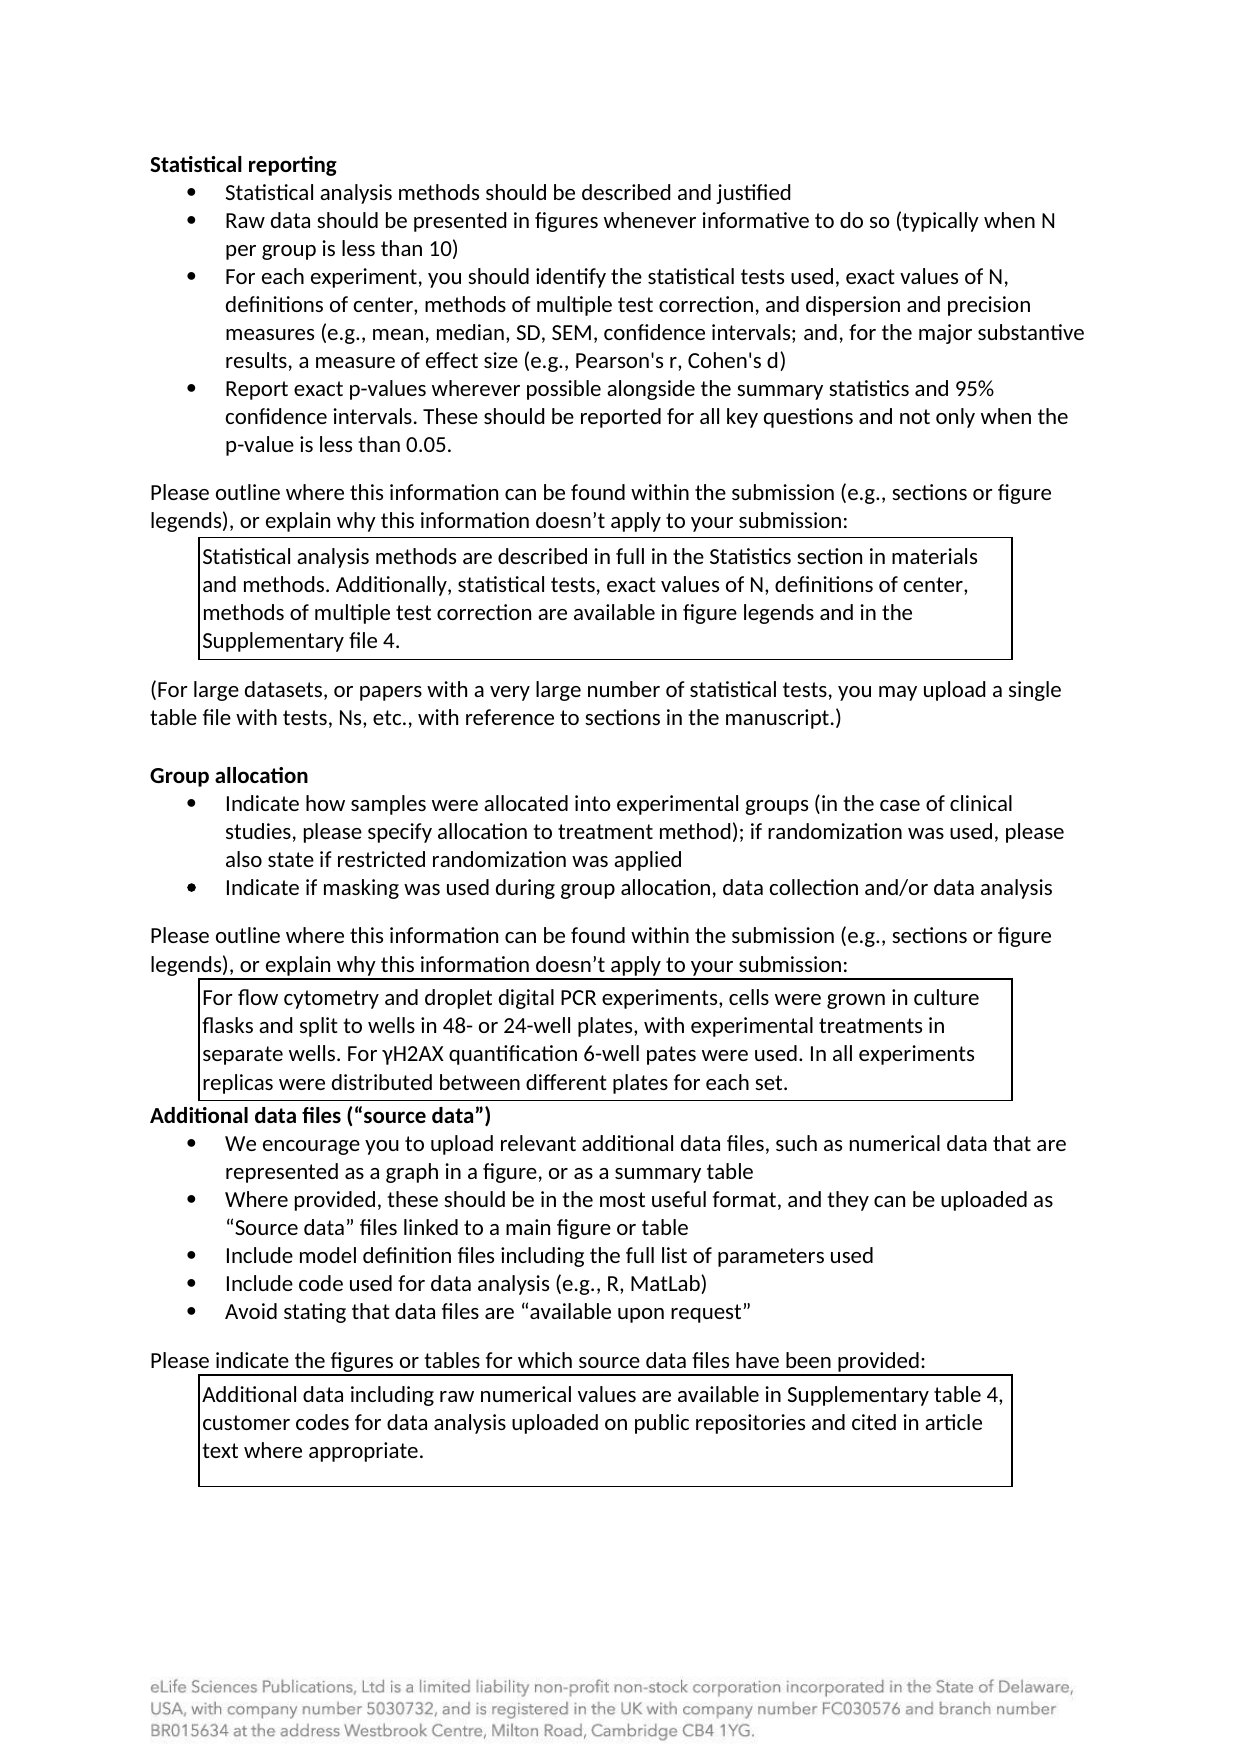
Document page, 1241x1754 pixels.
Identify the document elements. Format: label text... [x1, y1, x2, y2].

text (For large datasets, or papers with a very large number of statistical tests, you may upload a single table file with tests, Ns, etc., with reference to sections in the manuscript.) [150, 675, 1090, 731]
list For each experiment, you should identify the statistical tests used, exact values of N, definitions of center, methods of multiple test correction, and dispersion and precision measures (e.g., mean, median, SD, SEM, confidence intervals; and, for the major substantive results, a measure of effect size (e.g., Pearson's r, Cohen's d) [187, 262, 1090, 374]
list Statistical analysis methods should be described and justified [187, 178, 1090, 206]
list We encourage you to upload relevant additional data files, such as numerical data that are represented as a graph in a figure, or as a summary table [187, 1129, 1090, 1185]
list Include model definition files including the full list of parameters used [187, 1241, 1090, 1269]
text Group allocation [150, 761, 1090, 789]
list Report exact p-values wherever possible alongside the summary statistics and 95% confidence intervals. These should be reported for all key questions and not only when the p-value is less than 0.05. [187, 374, 1090, 458]
text Please indicate the figures or tables for which source data files have been provided: [150, 1346, 1090, 1374]
list Avoid stating that data files are “available upon request” [187, 1297, 1090, 1326]
list Indicate how samples were allocated into experimental groups (in the case of clinical studies, please specify allocation to treatment method); if randomization was used, please also state if restricted randomization was applied [187, 789, 1090, 873]
list Include code used for data analysis (e.g., R, MatLab) [187, 1269, 1090, 1297]
text Statistical analysis methods are described in full in the Statistics section in materials and methods. Additionally, statistical tests, exact values of N, definitions of center, methods of multiple test correction are available in figure legends and in the Supplementary file 4. [200, 540, 1011, 657]
list Where provided, these should be in the most useful format, and they can be uploaded as “Source data” files linked to a main figure or table [187, 1185, 1090, 1241]
text Additional data including raw numerical values are available in Supplementary table 4, customer codes for data analysis uploaded on public repositories and cited in article text where appropriate. [200, 1378, 1011, 1466]
picture [0, 1635, 1241, 1754]
list Raw data should be presented in figures whenever informative to do so (typically when N per group is less than 10) [187, 206, 1090, 262]
text Statistical reporting [150, 150, 1090, 178]
list Indicate if masking was used during group allocation, data collection and/or data analysis [187, 873, 1090, 901]
text Additional data files (“source data”) [150, 1008, 1090, 1129]
text For flow cytometry and droplet digital PCR experiments, cells were grown in culture flasks and split to wells in 48- or 24-well plates, with experimental treatments in separate wells. For γH2AX quantification 6-well pates were used. In all experiments replicas were distributed between different plates for each set. [200, 981, 1011, 1098]
